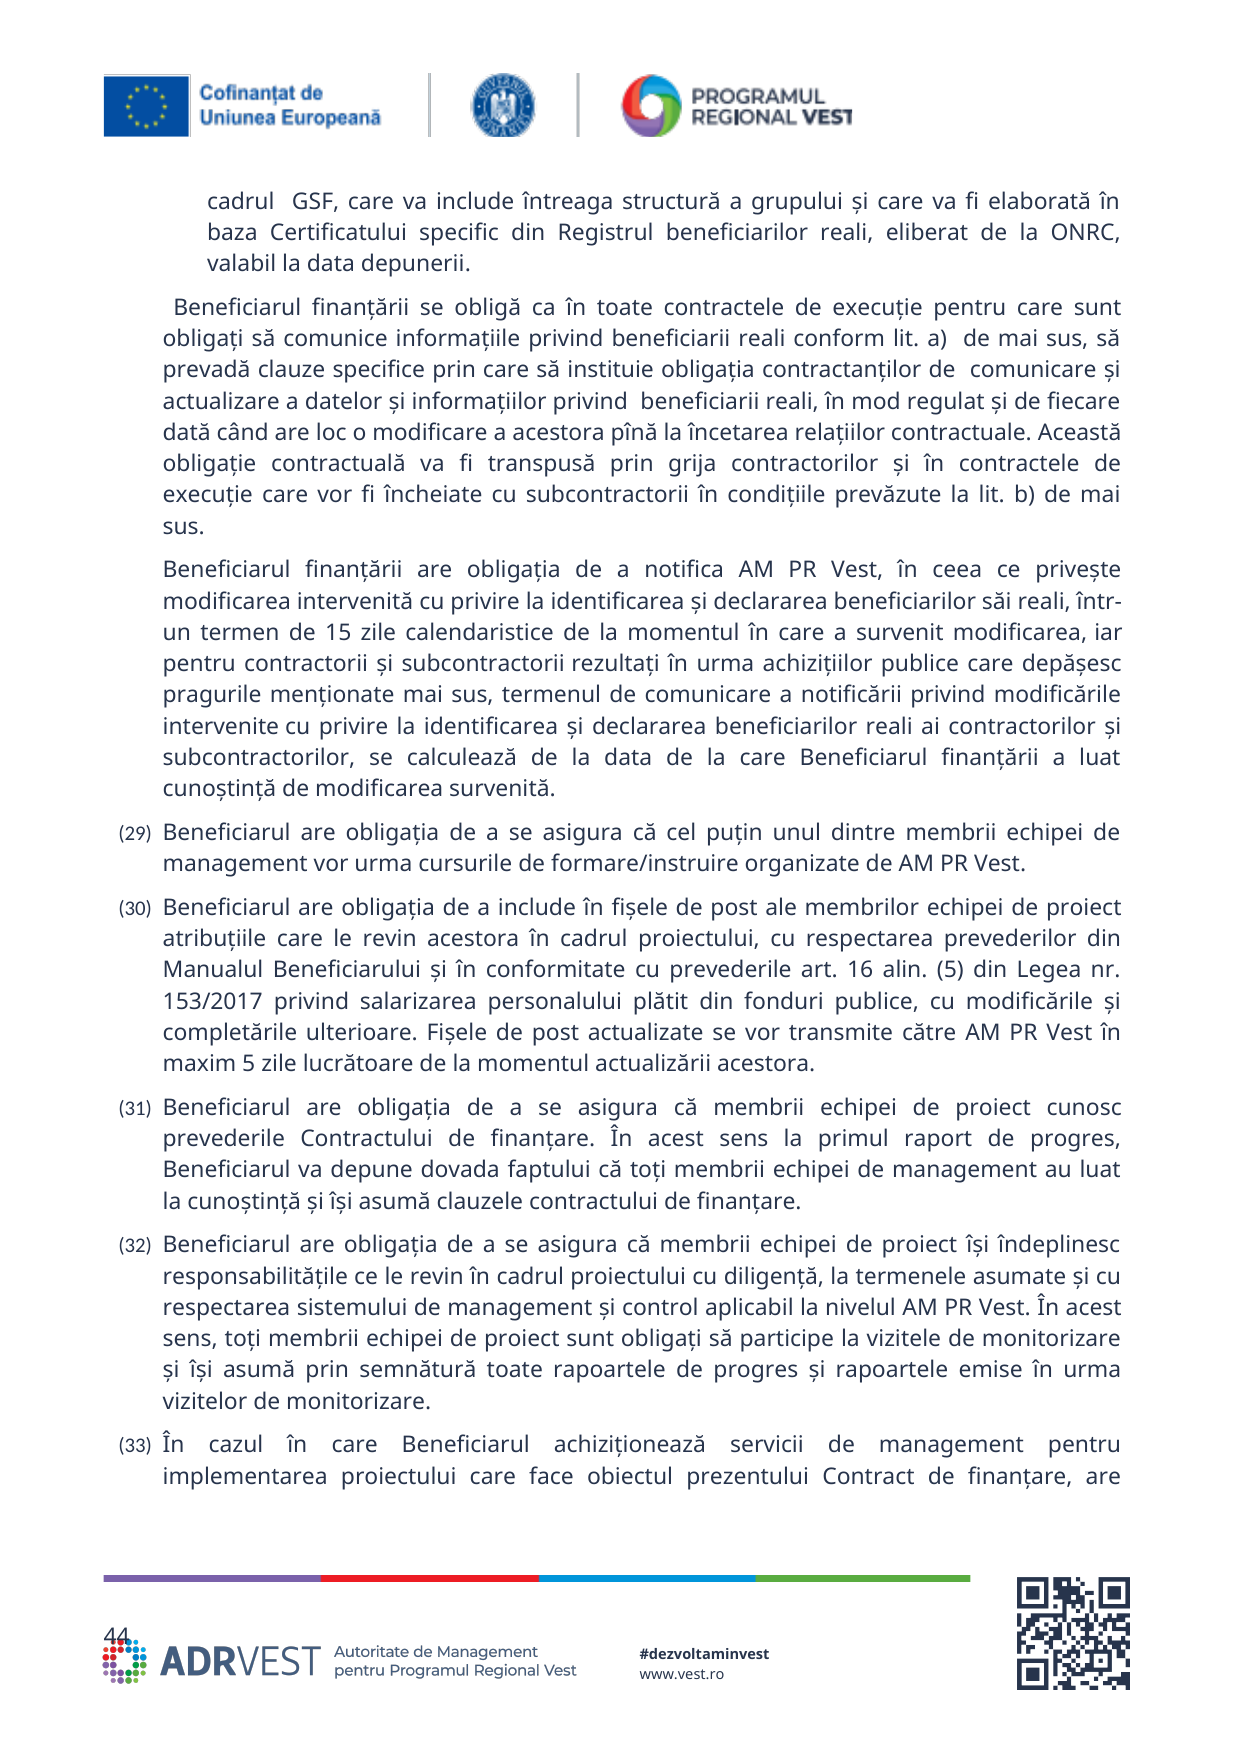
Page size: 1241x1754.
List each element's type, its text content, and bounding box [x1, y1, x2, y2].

text Beneficiarul finanțării are obligația de a notifica AM PR Vest, în ceea ce privește modificarea intervenită cu privire la identificarea și declararea beneficiarilor săi reali, într-un termen de 15 zile calendaristice de la momentul în care a survenit modificarea, iar pentru contractorii și subcontractorii rezultați în urma achizițiilor publice care depășesc pragurile menționate mai sus, termenul de comunicare a notificării privind modificările intervenite cu privire la identificarea și declararea beneficiarilor reali ai contractorilor și subcontractorilor, se calculează de la data de la care Beneficiarul finanțării a luat cunoștință de modificarea survenită. [133, 553, 1122, 803]
picture [93, 1636, 582, 1687]
list Beneficiarul are obligația de a se asigura că membrii echipei de proiect își îndeplinesc responsabilitățile ce le revin în cadrul proiectului cu diligență, la termenele asumate și cu respectarea sistemului de management și control aplicabil la nivelul AM PR Vest. În acest sens, toți membrii echipei de proiect sunt obligați să participe la vizitele de monitorizare și își asumă prin semnătură toate rapoartele de progres și rapoartele emise în urma vizitelor de monitorizare. [118, 1228, 1122, 1416]
picture [1008, 1568, 1139, 1699]
list Beneficiarul are obligația de a se asigura că cel puțin unul dintre membrii echipei de management vor urma cursurile de formare/instruire organizate de AM PR Vest. [118, 816, 1122, 878]
list Beneficiarul are obligația de a include în fișele de post ale membrilor echipei de proiect atribuțiile care le revin acestora în cadrul proiectului, cu respectarea prevederilor din Manualul Beneficiarului și în conformitate cu prevederile art. 16 alin. (5) din Legea nr. 153/2017 privind salarizarea personalului plătit din fonduri publice, cu modificările și completările ulterioare. Fișele de post actualizate se vor transmite către AM PR Vest în maxim 5 zile lucrătoare de la momentul actualizării acestora. [118, 891, 1122, 1078]
list Beneficiarul are obligația de a se asigura că membrii echipei de proiect cunosc prevederile Contractului de finanțare. În acest sens la primul raport de progres, Beneficiarul va depune dovada faptului că toți membrii echipei de management au luat la cunoștință și își asumă clauzele contractului de finanțare. [118, 1091, 1122, 1216]
text Beneficiarul finanțării se obligă ca în toate contractele de execuție pentru care sunt obligați să comunice informațiile privind beneficiarii reali conform lit. a) de mai sus, să prevadă clauze specifice prin care să instituie obligația contractanților de comunicare și actualizare a datelor și informațiilor privind beneficiarii reali, în mod regulat și de fiecare dată când are loc o modificare a acestora pînă la încetarea relațiilor contractuale. Această obligație contractuală va fi transpusă prin grija contractorilor și în contractele de execuție care vor fi încheiate cu subcontractorii în condițiile prevăzute la lit. b) de mai sus. [133, 291, 1122, 541]
